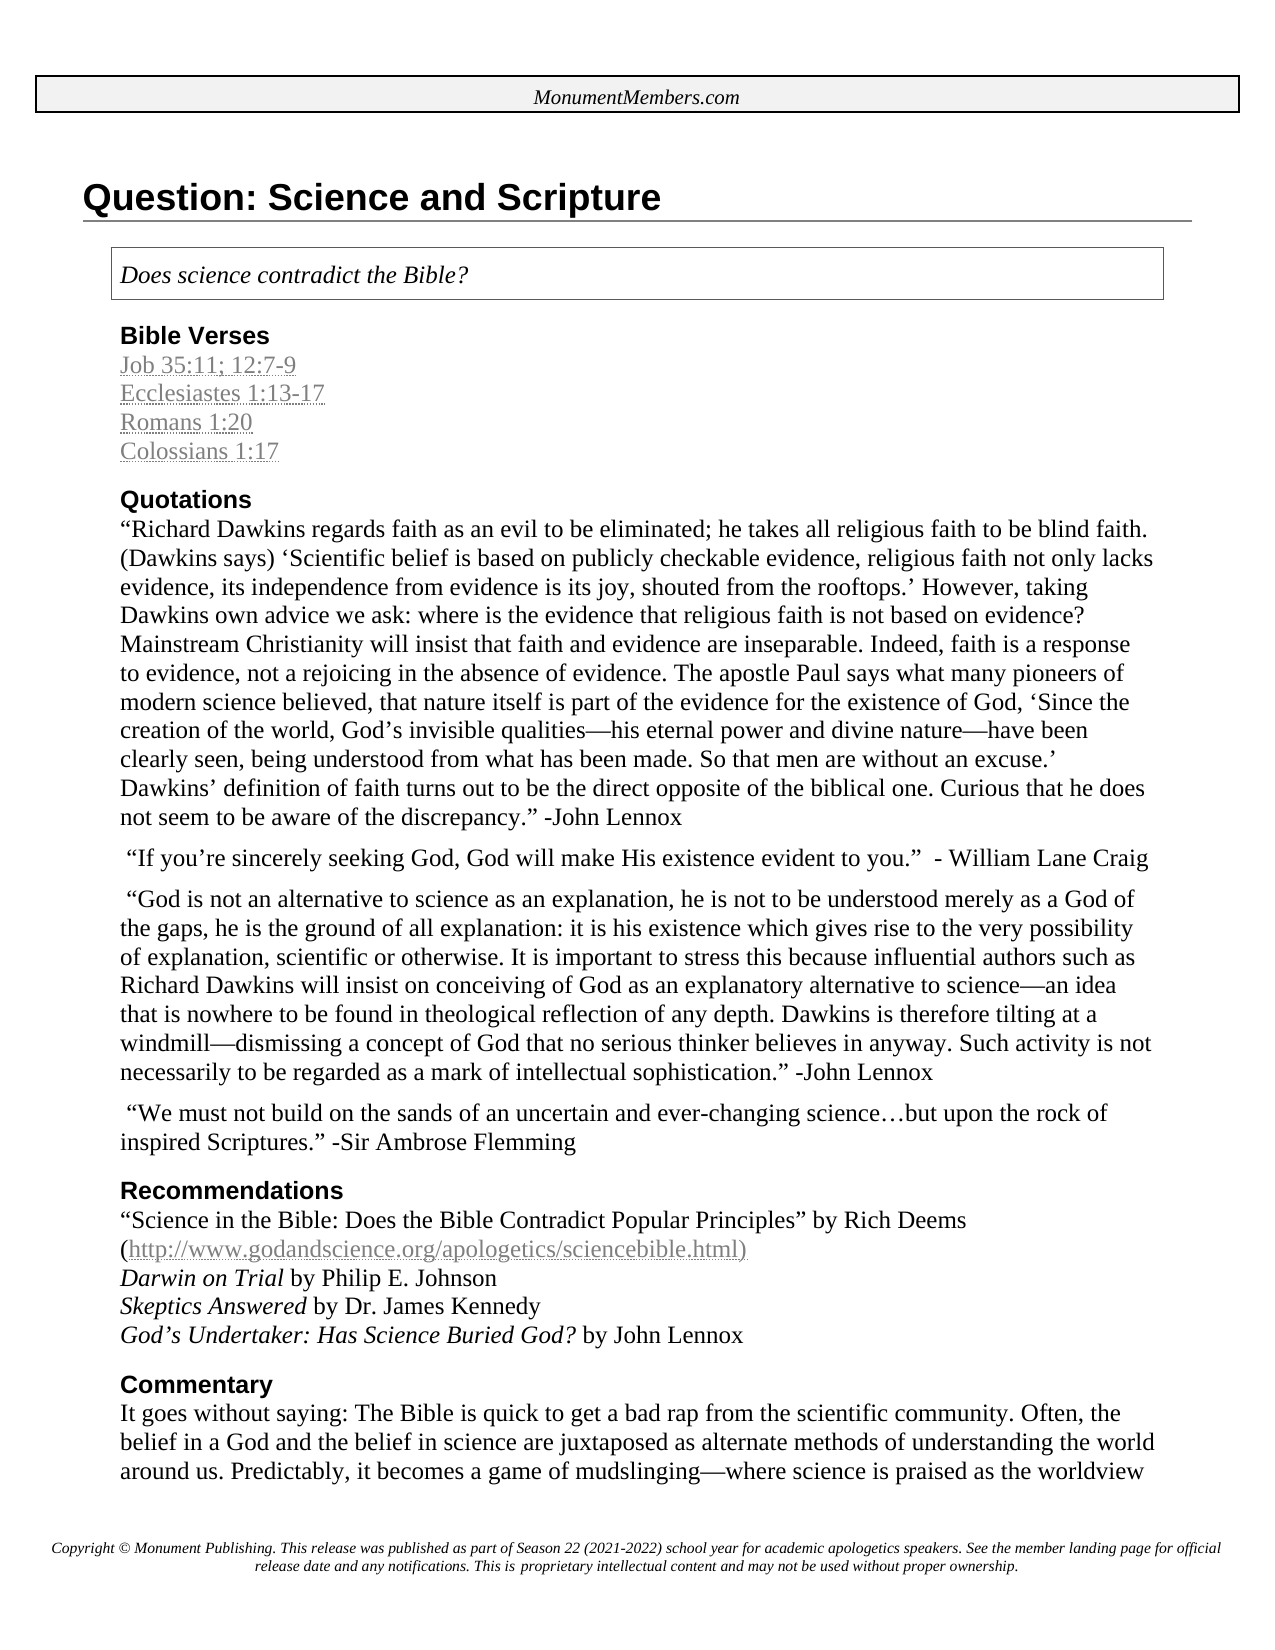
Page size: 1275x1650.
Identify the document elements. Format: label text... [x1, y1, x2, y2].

text Does science contradict the Bible? [112, 248, 1163, 299]
text Recommendations [120, 1176, 1155, 1205]
text God’s Undertaker: Has Science Buried God? by John Lennox [120, 1320, 1155, 1349]
text “Science in the Bible: Does the Bible Contradict Popular Principles” by Rich Deems [120, 1205, 1155, 1234]
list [120, 1398, 1155, 1485]
text Darwin on Trial by Philip E. Johnson [120, 1263, 1155, 1291]
text Bible Verses [120, 321, 1155, 350]
list Romans 1:20 [120, 407, 1155, 436]
text Commentary [120, 1370, 1155, 1398]
list Ecclesiastes 1:13-17 [120, 378, 1155, 407]
list Colossians 1:17 [120, 436, 1155, 465]
subtitle Question: Science and Scripture [82, 175, 1192, 222]
text Quotations [120, 486, 1155, 514]
list Job 35:11; 12:7-9 [120, 350, 1155, 378]
list “Richard Dawkins regards faith as an evil to be eliminated; he takes all religious faith to be blind faith. (Dawkins says) ‘Scientific belief is based on publicly checkable evidence, religious faith not only lacks evidence, its independence from evidence is its joy, shouted from the rooftops.’ However, taking Dawkins own advice we ask: where is the evidence that religious faith is not based on evidence? Mainstream Christianity will insist that faith and evidence are inseparable. Indeed, faith is a response to evidence, not a rejoicing in the absence of evidence. The apostle Paul says what many pioneers of modern science believed, that nature itself is part of the evidence for the existence of God, ‘Since the creation of the world, God’s invisible qualities—his eternal power and divine nature—have been clearly seen, being understood from what has been made. So that men are without an excuse.’ Dawkins’ definition of faith turns out to be the direct opposite of the biblical one. Curious that he does not seem to be aware of the discrepancy.” -John Lennox [120, 514, 1155, 831]
list “If you’re sincerely seeking God, God will make His existence evident to you.” - William Lane Craig [120, 843, 1155, 872]
list “We must not build on the sands of an uncertain and ever-changing science…but upon the rock of inspired Scriptures.” -Sir Ambrose Flemming [120, 1098, 1155, 1156]
list “God is not an alternative to science as an explanation, he is not to be understood merely as a God of the gaps, he is the ground of all explanation: it is his existence which gives rise to the very possibility of explanation, scientific or otherwise. It is important to stress this because influential authors such as Richard Dawkins will insist on conceiving of God as an explanatory alternative to science—an idea that is nowhere to be found in theological reflection of any depth. Dawkins is therefore tilting at a windmill—dismissing a concept of God that no serious thinker believes in anyway. Such activity is not necessarily to be regarded as a mark of intellectual sophistication.” -John Lennox [120, 884, 1155, 1086]
text Skeptics Answered by Dr. James Kennedy [120, 1291, 1155, 1320]
text (http://www.godandscience.org/apologetics/sciencebible.html) [120, 1234, 1155, 1263]
